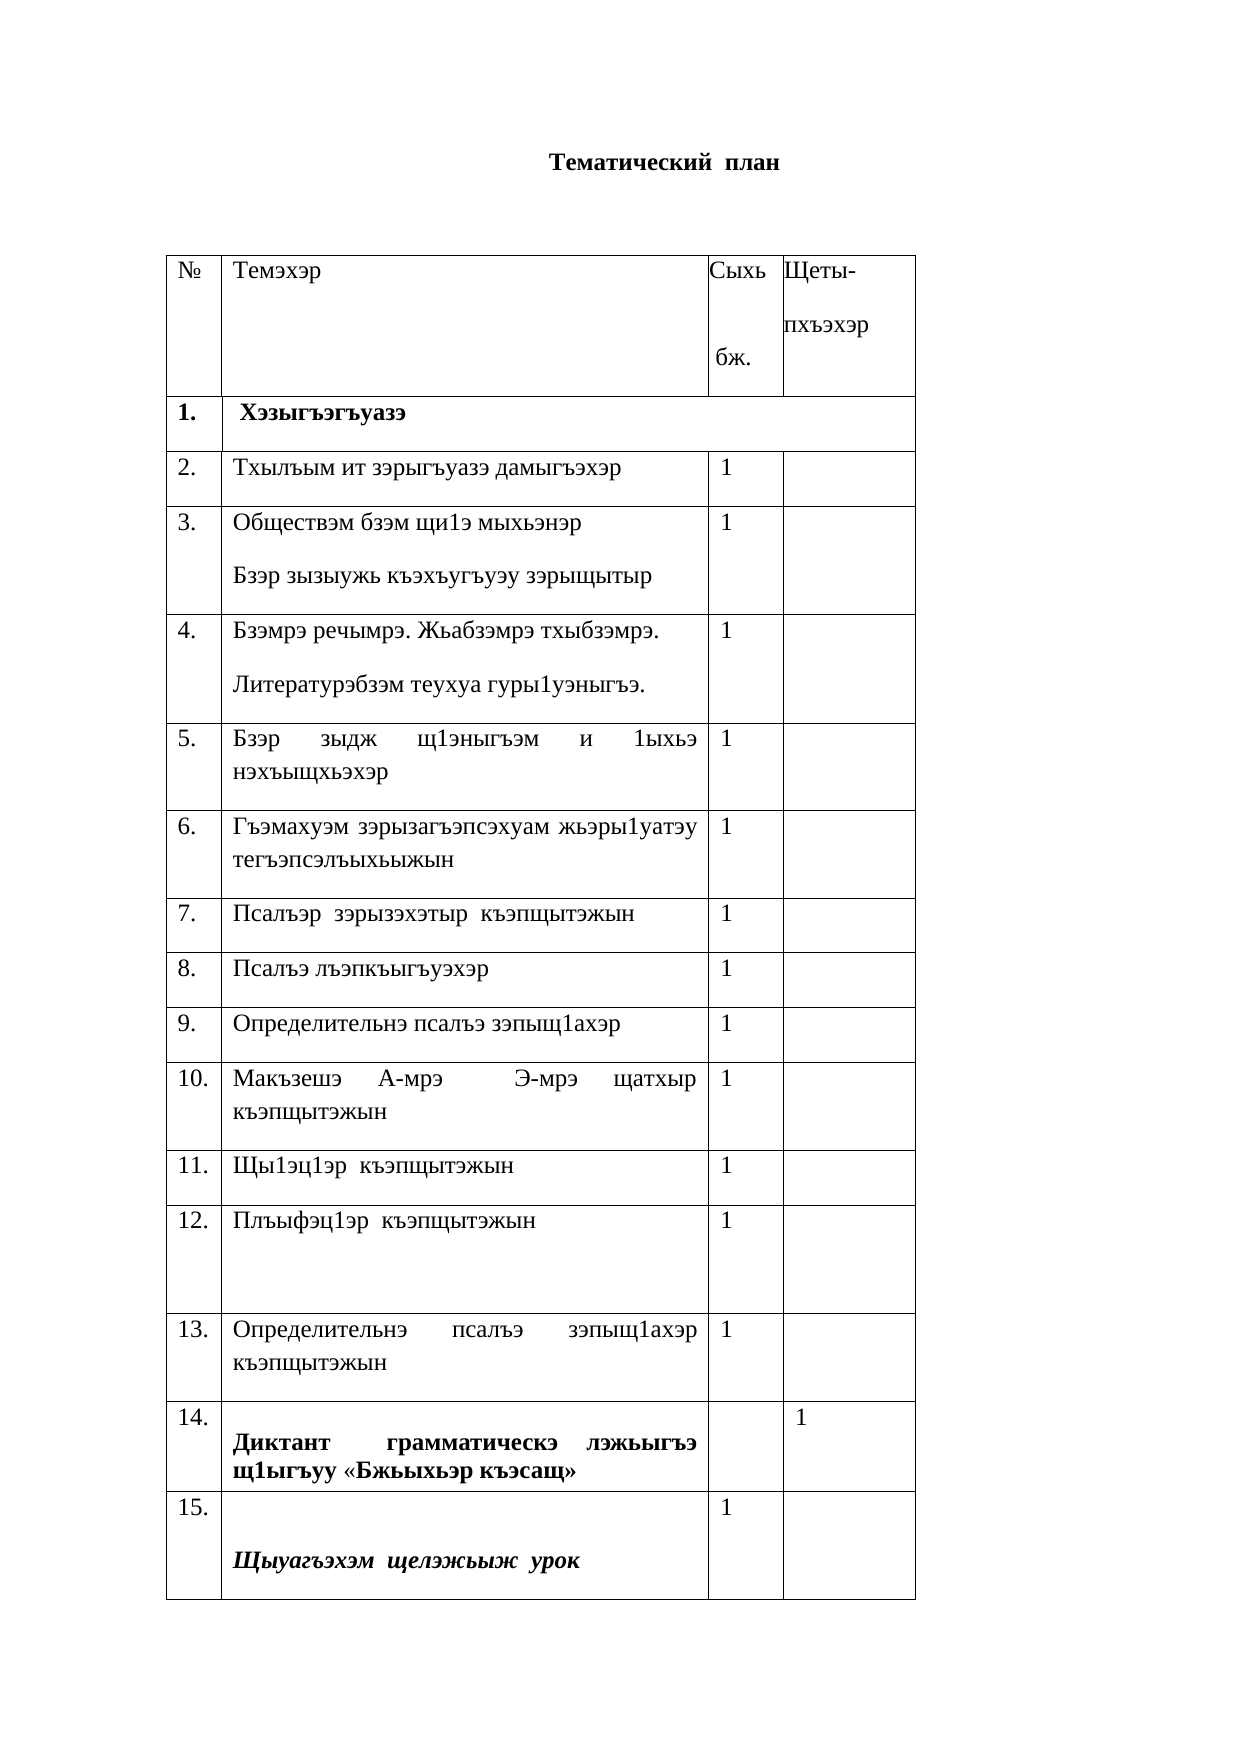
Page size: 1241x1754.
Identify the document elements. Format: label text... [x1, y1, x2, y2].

table_cell Бзэмрэ речымрэ. Жьабзэмрэ тхыбзэмрэ. Литературэбзэм теухуа гуры1уэныгъэ. [222, 615, 708, 722]
table_cell 1 [709, 811, 783, 897]
table_cell 1 [709, 724, 783, 810]
table_cell Хэзыгъэгъуазэ [223, 397, 915, 451]
table_cell [167, 899, 221, 952]
table_cell Гъэмахуэм зэрызагъэпсэхуам жьэры1уатэу тегъэпсэлъыхьыжын [222, 811, 708, 897]
table_cell Тхылъым ит зэрыгъуазэ дамыгъэхэр [222, 452, 708, 506]
table_cell Макъзешэ А-мрэ Э-мрэ щатхыр къэпщытэжын [222, 1063, 708, 1149]
table_cell Определительнэ псалъэ зэпыщ1ахэр [222, 1008, 708, 1062]
table_cell [784, 1314, 915, 1401]
table_cell Определительнэ псалъэ зэпыщ1ахэр къэпщытэжын [222, 1314, 708, 1401]
table_cell 1 [709, 615, 783, 722]
table_cell [167, 1151, 221, 1204]
table_cell [167, 452, 221, 506]
table_cell [784, 507, 915, 614]
table_cell Плъыфэц1эр къэпщытэжын [222, 1206, 708, 1313]
table_cell 1 [709, 1492, 783, 1599]
table_cell [167, 1206, 221, 1313]
table_cell [784, 452, 915, 506]
table_cell Бзэр зыдж щ1эныгъэм и 1ыхьэ нэхъыщхьэхэр [222, 724, 708, 810]
table_cell [167, 507, 221, 614]
table_cell [167, 397, 222, 451]
table_header Сыхь. бж. [709, 256, 783, 396]
table_cell [784, 724, 915, 810]
table_cell 1 [709, 1063, 783, 1149]
table_cell [167, 1402, 221, 1491]
table_cell Щыуагъэхэм щелэжьыж урок [222, 1492, 708, 1599]
table_cell [709, 1402, 783, 1491]
table_cell [167, 811, 221, 897]
table_cell [784, 1063, 915, 1149]
table_header Темэхэр [222, 256, 708, 396]
table_cell [167, 1314, 221, 1401]
text Тематический план [177, 147, 1152, 176]
table_cell [167, 1063, 221, 1149]
table_cell [167, 1008, 221, 1062]
table_header № [167, 256, 221, 396]
table_cell Псалъэр зэрызэхэтыр къэпщытэжын [222, 899, 708, 952]
table_cell [167, 724, 221, 810]
table_cell 1 [709, 507, 783, 614]
table_cell 1 [709, 1206, 783, 1313]
table_cell [784, 1151, 915, 1204]
table_cell [784, 615, 915, 722]
table_cell 1 [709, 899, 783, 952]
table_cell 1 [709, 1151, 783, 1204]
table_cell [167, 615, 221, 722]
table_cell [784, 1008, 915, 1062]
table_cell [167, 1492, 221, 1599]
table_cell Обществэм бзэм щи1э мыхьэнэр Бзэр зызыужь къэхъугъуэу зэрыщытыр [222, 507, 708, 614]
table_cell [784, 1492, 915, 1599]
table_cell Щы1эц1эр къэпщытэжын [222, 1151, 708, 1204]
table_cell Псалъэ лъэпкъыгъуэхэр [222, 953, 708, 1007]
table_cell [784, 953, 915, 1007]
table_cell 1 [709, 1314, 783, 1401]
table_cell 1 [709, 1008, 783, 1062]
table_header Щеты- пхъэхэр [784, 256, 915, 396]
table_cell [784, 899, 915, 952]
table_cell 1 [709, 953, 783, 1007]
table_cell Диктант грамматическэ лэжьыгъэ щ1ыгъуу «Бжьыхьэр къэсащ» [222, 1402, 708, 1491]
table_cell [167, 953, 221, 1007]
table_cell [784, 1206, 915, 1313]
table_cell 1 [784, 1402, 915, 1491]
table_cell [784, 811, 915, 897]
table_cell 1 [709, 452, 783, 506]
